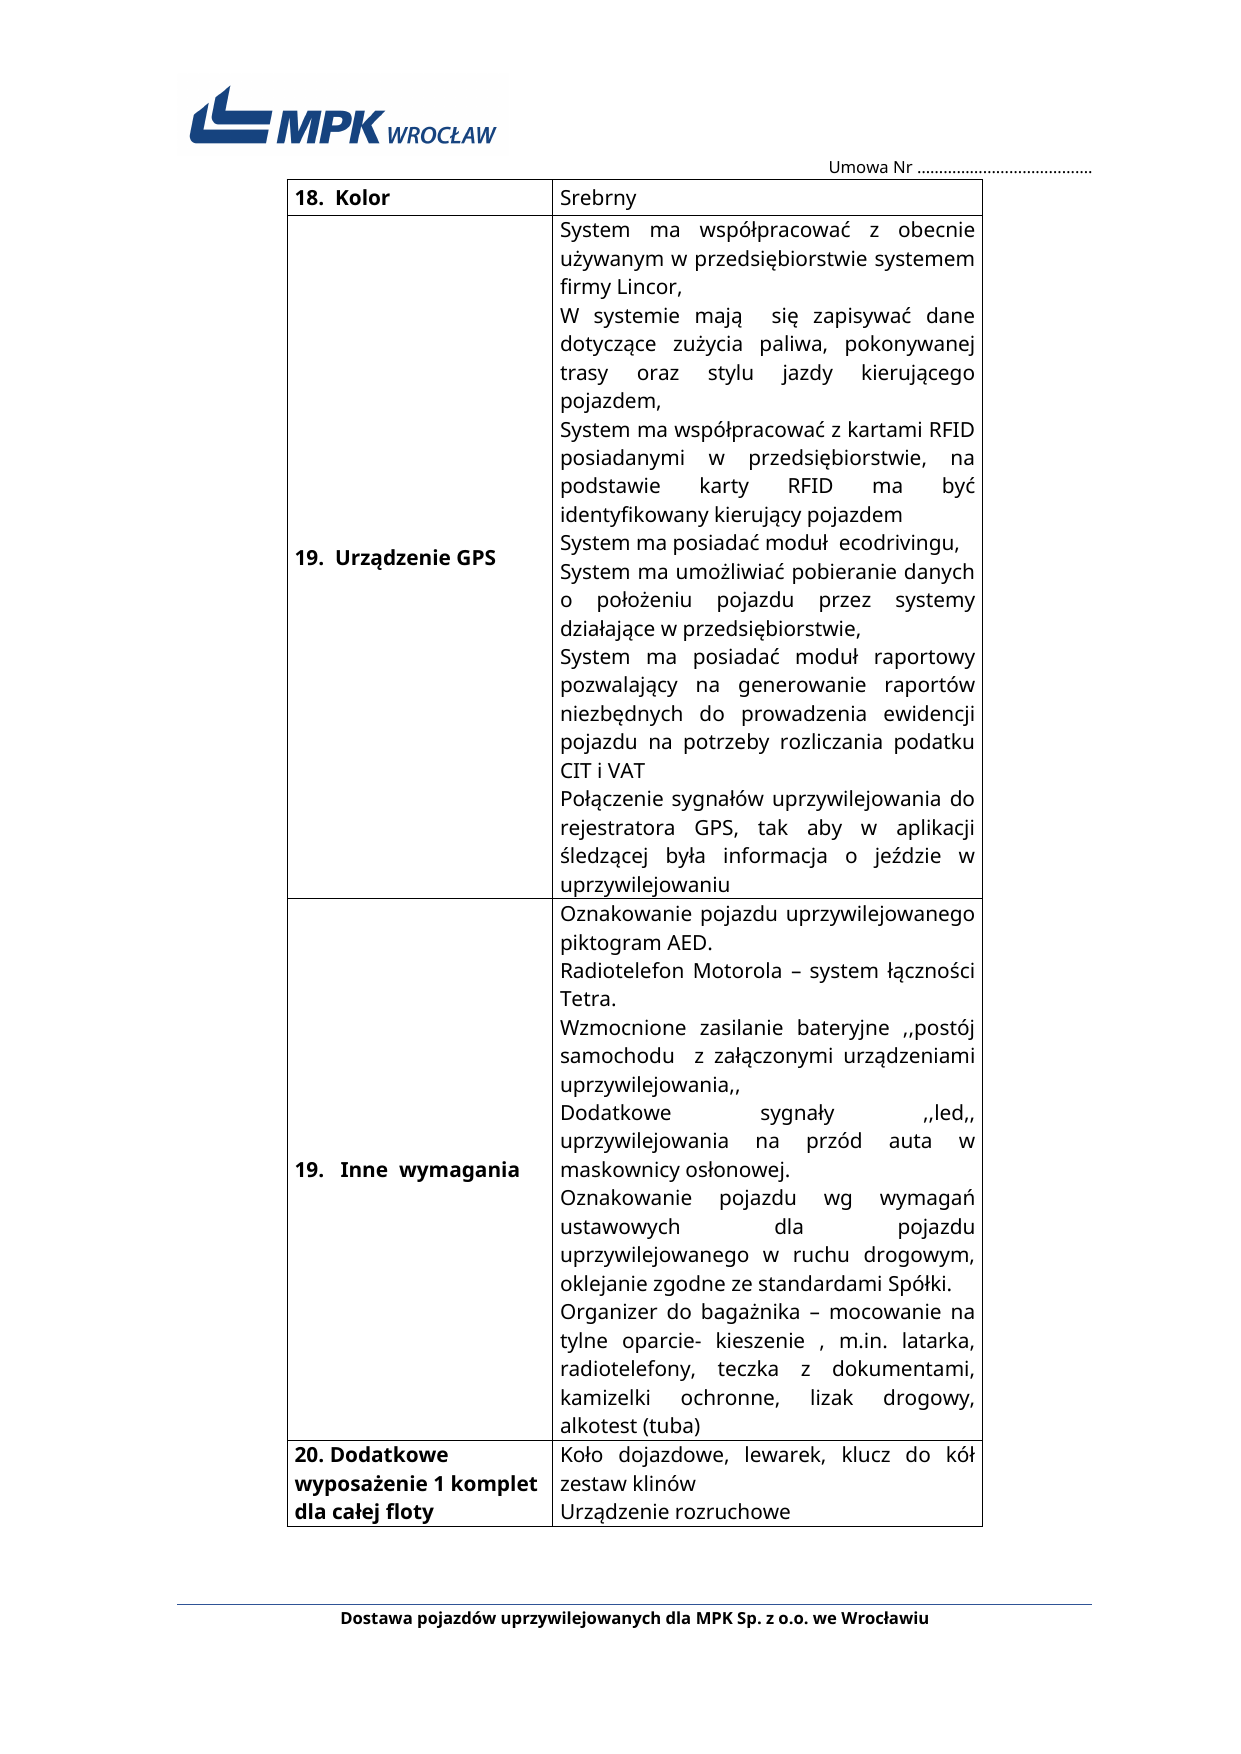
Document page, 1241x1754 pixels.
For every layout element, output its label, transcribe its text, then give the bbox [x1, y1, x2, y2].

table_cell Oznakowanie pojazdu uprzywilejowanego piktogram AED. Radiotelefon Motorola – system łączności Tetra. Wzmocnione zasilanie bateryjne ,,postój samochodu z załączonymi urządzeniami uprzywilejowania,, Dodatkowe sygnały ,,led,, uprzywilejowania na przód auta w maskownicy osłonowej. Oznakowanie pojazdu wg wymagań ustawowych dla pojazdu uprzywilejowanego w ruchu drogowym, oklejanie zgodne ze standardami Spółki. Organizer do bagażnika – mocowanie na tylne oparcie- kieszenie , m.in. latarka, radiotelefony, teczka z dokumentami, kamizelki ochronne, lizak drogowy, alkotest (tuba) [553, 899, 982, 1439]
table_cell Koło dojazdowe, lewarek, klucz do kół zestaw klinów Urządzenie rozruchowe [553, 1441, 982, 1526]
picture [177, 73, 509, 156]
table_cell 19. Urządzenie GPS [288, 216, 552, 898]
table_cell 19. Inne wymagania [288, 899, 552, 1439]
table_cell 20. Dodatkowe wyposażenie 1 komplet dla całej floty [288, 1441, 552, 1526]
table_cell System ma współpracować z obecnie używanym w przedsiębiorstwie systemem firmy Lincor, W systemie mają się zapisywać dane dotyczące zużycia paliwa, pokonywanej trasy oraz stylu jazdy kierującego pojazdem, System ma współpracować z kartami RFID posiadanymi w przedsiębiorstwie, na podstawie karty RFID ma być identyfikowany kierujący pojazdem System ma posiadać moduł ecodrivingu, System ma umożliwiać pobieranie danych o położeniu pojazdu przez systemy działające w przedsiębiorstwie, System ma posiadać moduł raportowy pozwalający na generowanie raportów niezbędnych do prowadzenia ewidencji pojazdu na potrzeby rozliczania podatku CIT i VAT Połączenie sygnałów uprzywilejowania do rejestratora GPS, tak aby w aplikacji śledzącej była informacja o jeździe w uprzywilejowaniu [553, 216, 982, 898]
table_cell Srebrny [553, 180, 982, 214]
table_cell 18. Kolor [288, 180, 552, 214]
